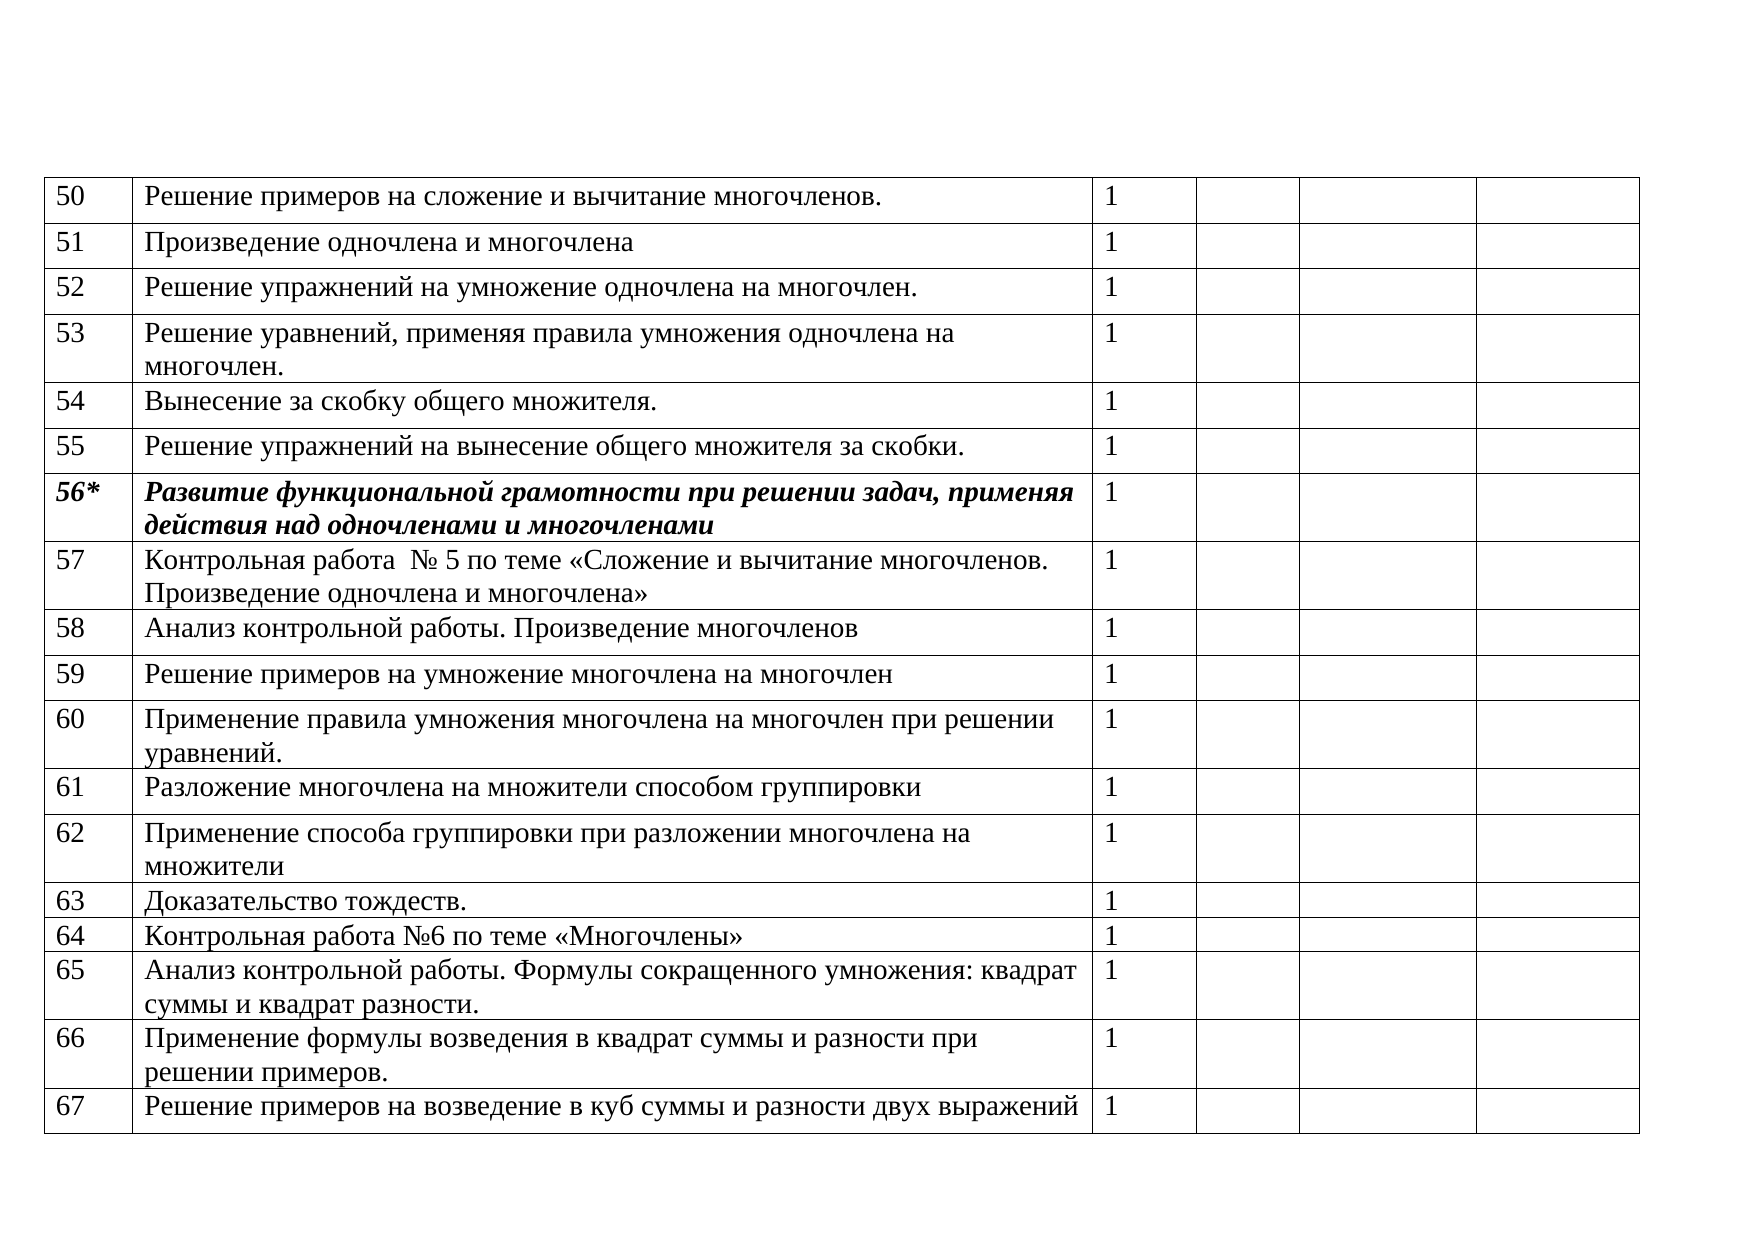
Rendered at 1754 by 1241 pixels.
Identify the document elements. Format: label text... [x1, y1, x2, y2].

table_cell 61 [45, 769, 132, 814]
table_cell 1 [1093, 610, 1196, 655]
table_cell [1197, 1020, 1299, 1087]
table_cell [1477, 1089, 1639, 1133]
table_cell 1 [1093, 769, 1196, 814]
table_cell Анализ контрольной работы. Формулы сокращенного умножения: квадрат суммы и квадрат разности. [133, 952, 1092, 1019]
table_cell Решение упражнений на умножение одночлена на многочлен. [133, 269, 1092, 314]
table_cell [1300, 178, 1476, 223]
table_cell 1 [1093, 656, 1196, 700]
table_cell 63 [45, 883, 132, 917]
table_cell 1 [1093, 474, 1196, 541]
table_cell [1300, 224, 1476, 268]
table_cell 59 [45, 656, 132, 700]
table_cell [1197, 224, 1299, 268]
table_cell [1300, 883, 1476, 917]
table_cell [1477, 610, 1639, 655]
table_cell 53 [45, 315, 132, 382]
table_cell [1300, 315, 1476, 382]
table_cell [1300, 769, 1476, 814]
table_cell Решение примеров на сложение и вычитание многочленов. [133, 178, 1092, 223]
table_cell Решение примеров на умножение многочлена на многочлен [133, 656, 1092, 700]
table_cell [1300, 918, 1476, 951]
table_cell Разложение многочлена на множители способом группировки [133, 769, 1092, 814]
table_cell 1 [1093, 429, 1196, 473]
table_cell Контрольная работа №6 по теме «Многочлены» [133, 918, 1092, 951]
table_cell Решение примеров на возведение в куб суммы и разности двух выражений [133, 1089, 1092, 1133]
table_cell [1300, 1020, 1476, 1087]
table_cell [1300, 429, 1476, 473]
table_cell [1300, 542, 1476, 609]
table_cell 1 [1093, 918, 1196, 951]
table_cell [1477, 918, 1639, 951]
table_cell 1 [1093, 224, 1196, 268]
table_cell 55 [45, 429, 132, 473]
table_cell 58 [45, 610, 132, 655]
table_cell Применение способа группировки при разложении многочлена на множители [133, 815, 1092, 882]
table_cell 50 [45, 178, 132, 223]
table_cell [1197, 1089, 1299, 1133]
table_cell 1 [1093, 1089, 1196, 1133]
table_cell [1477, 701, 1639, 768]
table_cell [1477, 883, 1639, 917]
table_cell 1 [1093, 315, 1196, 382]
table_cell 51 [45, 224, 132, 268]
table_cell [1477, 383, 1639, 427]
table_cell [1197, 178, 1299, 223]
table_cell Решение упражнений на вынесение общего множителя за скобки. [133, 429, 1092, 473]
table_cell [1197, 429, 1299, 473]
table_cell Решение уравнений, применяя правила умножения одночлена на многочлен. [133, 315, 1092, 382]
table_cell 54 [45, 383, 132, 427]
table_cell Произведение одночлена и многочлена [133, 224, 1092, 268]
table_cell 56* [45, 474, 132, 541]
table_cell Вынесение за скобку общего множителя. [133, 383, 1092, 427]
table_cell 57 [45, 542, 132, 609]
table_cell [1300, 701, 1476, 768]
table_cell [1477, 224, 1639, 268]
table_cell 62 [45, 815, 132, 882]
table_cell Применение правила умножения многочлена на многочлен при решении уравнений. [133, 701, 1092, 768]
table_cell [1197, 269, 1299, 314]
table_cell [1197, 656, 1299, 700]
table_cell 1 [1093, 701, 1196, 768]
table_cell [1197, 769, 1299, 814]
table_cell 65 [45, 952, 132, 1019]
table_cell [1197, 952, 1299, 1019]
table_cell [1477, 474, 1639, 541]
table_cell [1197, 315, 1299, 382]
table_cell [1477, 815, 1639, 882]
table_cell [1300, 656, 1476, 700]
table_cell [1477, 769, 1639, 814]
table_cell [1300, 474, 1476, 541]
table_cell 1 [1093, 542, 1196, 609]
table_cell [1300, 815, 1476, 882]
table_cell Анализ контрольной работы. Произведение многочленов [133, 610, 1092, 655]
table_cell [1300, 1089, 1476, 1133]
table_cell Развитие функциональной грамотности при решении задач, применяя действия над одночленами и многочленами [133, 474, 1092, 541]
table_cell [1477, 656, 1639, 700]
table_cell 1 [1093, 1020, 1196, 1087]
table_cell [1300, 269, 1476, 314]
table_cell Применение формулы возведения в квадрат суммы и разности при решении примеров. [133, 1020, 1092, 1087]
table_cell [1300, 952, 1476, 1019]
table_cell Контрольная работа № 5 по теме «Сложение и вычитание многочленов. Произведение одночлена и многочлена» [133, 542, 1092, 609]
table_cell [1197, 610, 1299, 655]
table_cell 1 [1093, 883, 1196, 917]
table_cell [1477, 178, 1639, 223]
table_cell 64 [45, 918, 132, 951]
table_cell [1300, 610, 1476, 655]
table_cell [1477, 542, 1639, 609]
table_cell 1 [1093, 178, 1196, 223]
table_cell [1477, 315, 1639, 382]
table_cell [1477, 952, 1639, 1019]
table_cell [1477, 1020, 1639, 1087]
table_cell Доказательство тождеств. [133, 883, 1092, 917]
table_cell 1 [1093, 815, 1196, 882]
table_cell [1197, 383, 1299, 427]
table_cell 1 [1093, 383, 1196, 427]
table_cell [1477, 429, 1639, 473]
table_cell 52 [45, 269, 132, 314]
table_cell [1197, 918, 1299, 951]
table_cell [1197, 542, 1299, 609]
table_cell [1197, 815, 1299, 882]
table_cell [1300, 383, 1476, 427]
table_cell 1 [1093, 269, 1196, 314]
table_cell [1197, 701, 1299, 768]
table_cell [1477, 269, 1639, 314]
table_cell [1197, 474, 1299, 541]
table_cell 60 [45, 701, 132, 768]
table_cell [1197, 883, 1299, 917]
table_cell 66 [45, 1020, 132, 1087]
table_cell 1 [1093, 952, 1196, 1019]
table_cell 67 [45, 1089, 132, 1133]
